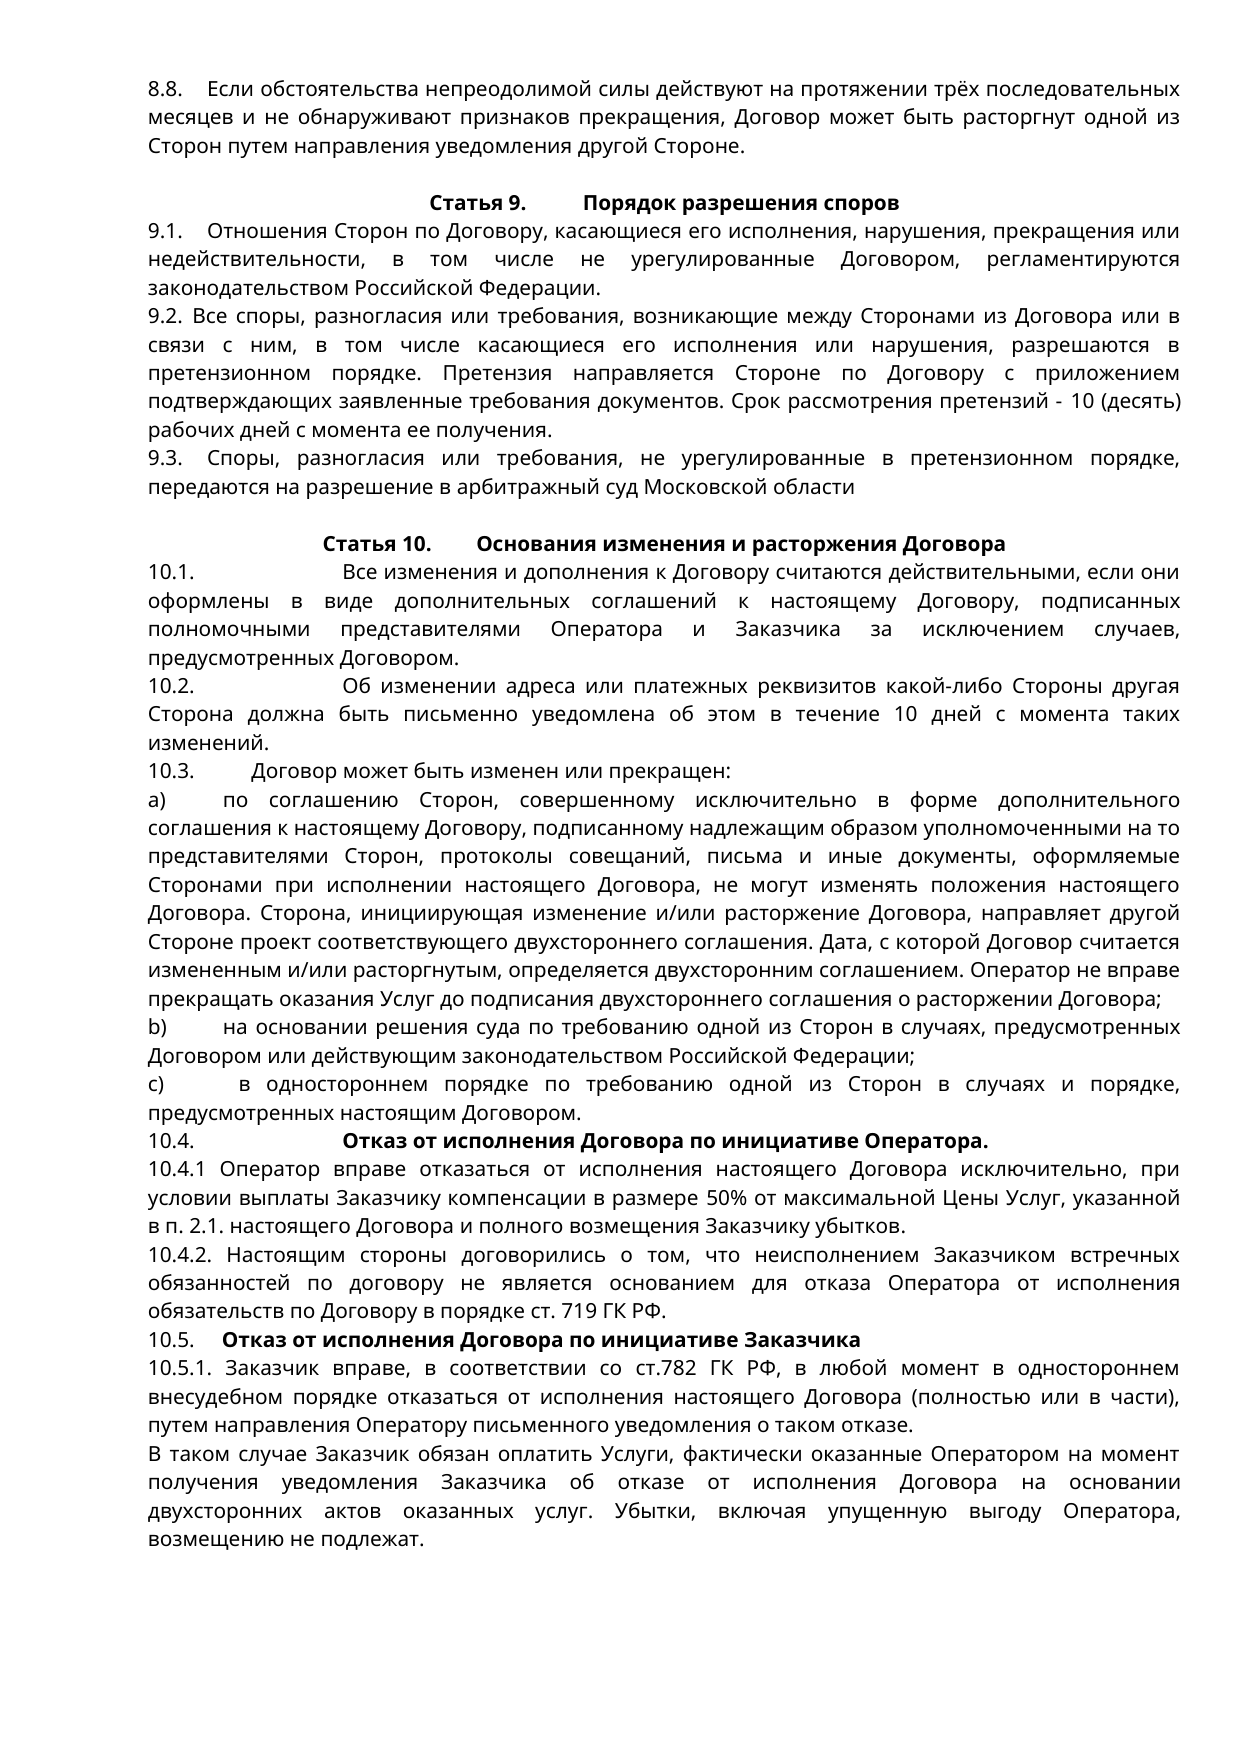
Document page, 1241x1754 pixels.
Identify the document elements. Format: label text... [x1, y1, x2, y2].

list Все споры, разногласия или требования, возникающие между Сторонами из Договора или в связи с ним, в том числе касающиеся его исполнения или нарушения, разрешаются в претензионном порядке. Претензия направляется Стороне по Договору с приложением подтверждающих заявленные требования документов. Срок рассмотрения претензий - 10 (десять) рабочих дней с момента ее получения. [148, 301, 1181, 443]
text В таком случае Заказчик обязан оплатить Услуги, фактически оказанные Оператором на момент получения уведомления Заказчика об отказе от исполнения Договора на основании двухсторонних актов оказанных услуг. Убытки, включая упущенную выгоду Оператора, возмещению не подлежат. [148, 1439, 1181, 1553]
text 10.4.2. Настоящим стороны договорились о том, что неисполнением Заказчиком встречных обязанностей по договору не является основанием для отказа Оператора от исполнения обязательств по Договору в порядке ст. 719 ГК РФ. [148, 1240, 1181, 1325]
text 10.4.1 Оператор вправе отказаться от исполнения настоящего Договора исключительно, при условии выплаты Заказчику компенсации в размере 50% от максимальной Цены Услуг, указанной в п. 2.1. настоящего Договора и полного возмещения Заказчику убытков. [148, 1154, 1181, 1240]
list Об изменении адреса или платежных реквизитов какой-либо Стороны другая Сторона должна быть письменно уведомлена об этом в течение 10 дней с момента таких изменений. [148, 671, 1181, 756]
list в одностороннем порядке по требованию одной из Сторон в случаях и порядке, предусмотренных настоящим Договором. [148, 1069, 1181, 1126]
list Договор может быть изменен или прекращен: [148, 756, 1181, 785]
text 10.5.1. Заказчик вправе, в соответствии со ст.782 ГК РФ, в любой момент в одностороннем внесудебном порядке отказаться от исполнения настоящего Договора (полностью или в части), путем направления Оператору письменного уведомления о таком отказе. [148, 1353, 1181, 1439]
list на основании решения суда по требованию одной из Сторон в случаях, предусмотренных Договором или действующим законодательством Российской Федерации; [148, 1012, 1181, 1069]
list Все изменения и дополнения к Договору считаются действительными, если они оформлены в виде дополнительных соглашений к настоящему Договору, подписанных полномочными представителями Оператора и Заказчика за исключением случаев, предусмотренных Договором. [148, 557, 1181, 671]
subtitle Основания изменения и расторжения Договора [148, 529, 1181, 557]
list Споры, разногласия или требования, не урегулированные в претензионном порядке, передаются на разрешение в арбитражный суд Московской области [148, 443, 1181, 500]
subtitle Порядок разрешения споров [148, 188, 1181, 216]
list Отношения Сторон по Договору, касающиеся его исполнения, нарушения, прекращения или недействительности, в том числе не урегулированные Договором, регламентируются законодательством Российской Федерации. [148, 216, 1181, 301]
list Отказ от исполнения Договора по инициативе Оператора. [148, 1126, 1181, 1154]
subtitle Если обстоятельства непреодолимой силы действуют на протяжении трёх последовательных месяцев и не обнаруживают признаков прекращения, Договор может быть расторгнут одной из Сторон путем направления уведомления другой Стороне. [148, 74, 1181, 159]
list по соглашению Сторон, совершенному исключительно в форме дополнительного соглашения к настоящему Договору, подписанному надлежащим образом уполномоченными на то представителями Сторон, протоколы совещаний, письма и иные документы, оформляемые Сторонами при исполнении настоящего Договора, не могут изменять положения настоящего Договора. Сторона, инициирующая изменение и/или расторжение Договора, направляет другой Стороне проект соответствующего двухстороннего соглашения. Дата, с которой Договор считается измененным и/или расторгнутым, определяется двухсторонним соглашением. Оператор не вправе прекращать оказания Услуг до подписания двухстороннего соглашения о расторжении Договора; [148, 785, 1181, 1012]
list Отказ от исполнения Договора по инициативе Заказчика [148, 1325, 1181, 1353]
